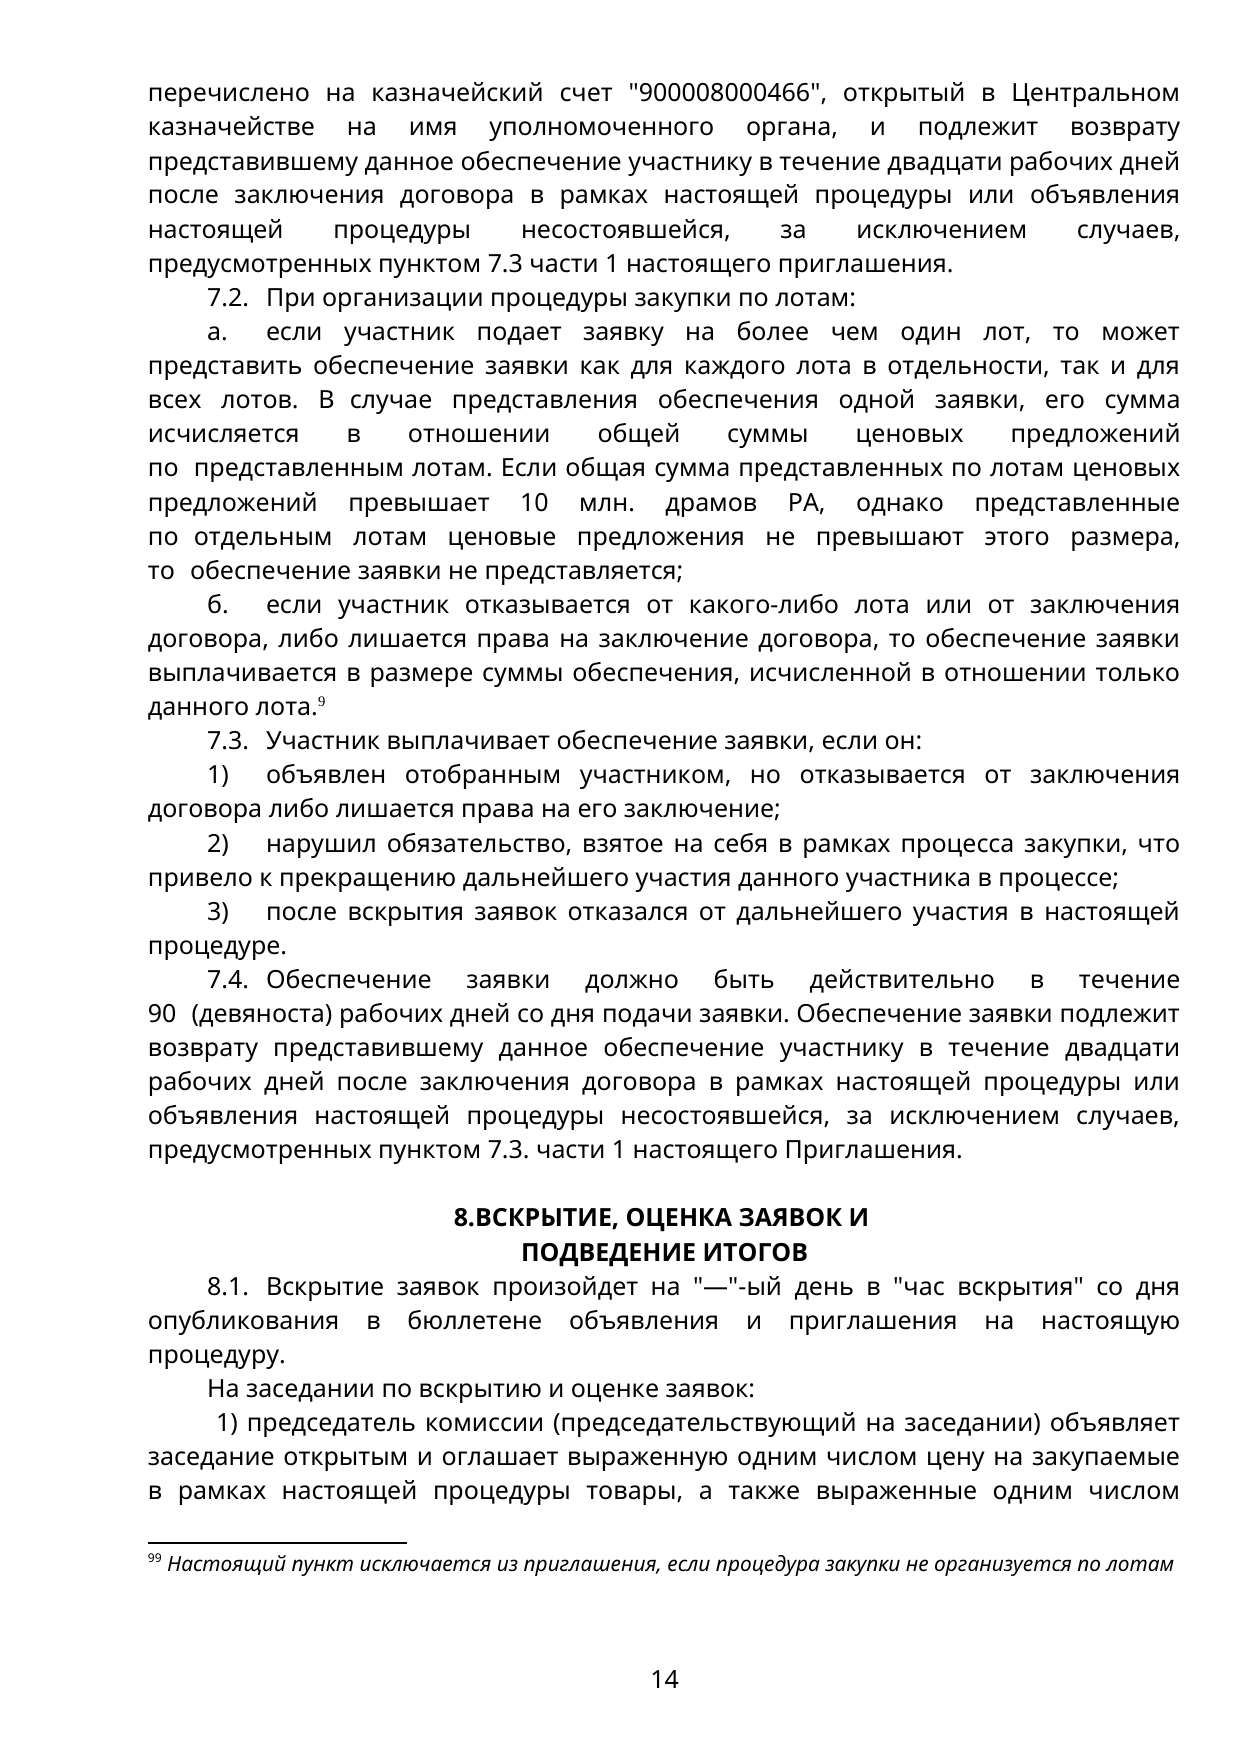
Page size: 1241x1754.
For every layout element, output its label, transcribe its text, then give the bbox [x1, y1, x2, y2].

text б. если участник отказывается от какого-либо лота или от заключения договора, либо лишается права на заключение договора, то обеспечение заявки выплачивается в размере суммы обеспечения, исчисленной в отношении только данного лота.9 [148, 587, 1181, 723]
text 8.1. Вскрытие заявок произойдет на "—"-ый день в "час вскрытия" со дня опубликования в бюллетене объявления и приглашения на настоящую процедуру. [148, 1268, 1181, 1370]
text 7.4. Обеспечение заявки должно быть действительно в течение 90 (девяноста) рабочих дней со дня подачи заявки. Обеспечение заявки подлежит возврату представившему данное обеспечение участнику в течение двадцати рабочих дней после заключения договора в рамках настоящей процедуры или объявления настоящей процедуры несостоявшейся, за исключением случаев, предусмотренных пунктом 7.3. части 1 настоящего Приглашения. [148, 961, 1181, 1166]
text 3) после вскрытия заявок отказался от дальнейшего участия в настоящей процедуре. [148, 893, 1181, 961]
text 7.3. Участник выплачивает обеспечение заявки, если он: [148, 723, 1181, 757]
text 1) объявлен отобранным участником, но отказывается от заключения договора либо лишается права на его заключение; [148, 757, 1181, 825]
text а. если участник подает заявку на более чем один лот, то может представить обеспечение заявки как для каждого лота в отдельности, так и для всех лотов. В случае представления обеспечения одной заявки, его сумма исчисляется в отношении общей суммы ценовых предложений по представленным лотам. Если общая сумма представленных по лотам ценовых предложений превышает 10 млн. драмов РА, однако представленные по отдельным лотам ценовые предложения не превышают этого размера, то обеспечение заявки не представляется; [148, 313, 1181, 587]
text 8.ВСКРЫТИЕ, ОЦЕНКА ЗАЯВОК И ПОДВЕДЕНИЕ ИТОГОВ [148, 1200, 1181, 1268]
text 7.2. При организации процедуры закупки по лотам: [148, 279, 1181, 313]
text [148, 75, 1181, 279]
text 2) нарушил обязательство, взятое на себя в рамках процесса закупки, что привело к прекращению дальнейшего участия данного участника в процессе; [148, 825, 1181, 893]
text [148, 1404, 1181, 1507]
text На заседании по вскрытию и оценке заявок: [148, 1370, 1181, 1404]
